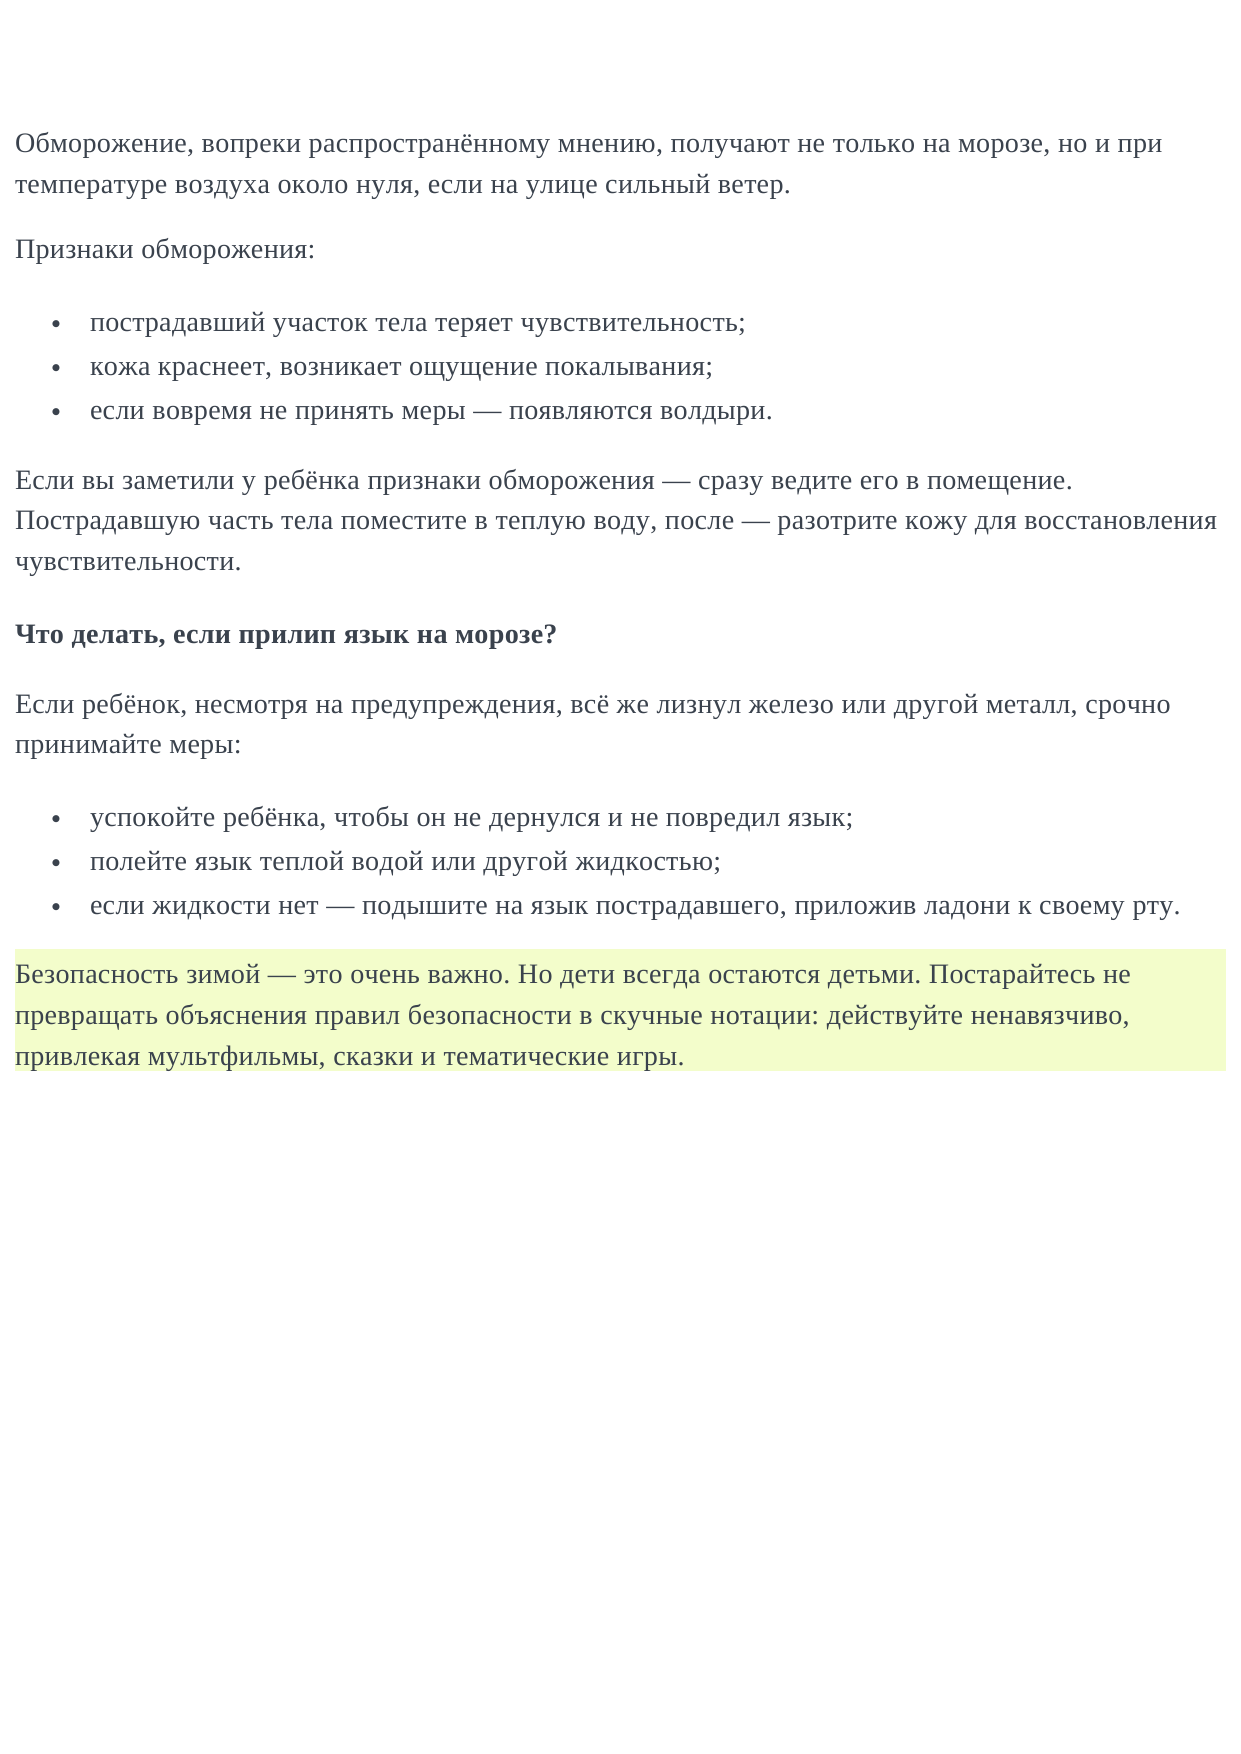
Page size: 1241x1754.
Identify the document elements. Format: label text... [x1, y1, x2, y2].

list если вовремя не принять меры — появляются волдыри. [52, 382, 1226, 425]
list если жидкости нет — подышите на язык пострадавшего, приложив ладони к своему рту. [52, 876, 1226, 920]
list пострадавший участок тела теряет чувствительность; [52, 294, 1226, 338]
text Если ребёнок, несмотря на предупреждения, всё же лизнул железо или другой металл, срочно принимайте меры: [15, 678, 1226, 760]
text Безопасность зимой — это очень важно. Но дети всегда остаются детьми. Постарайтесь не превращать объяснения правил безопасности в скучные нотации: действуйте ненавязчиво, привлекая мультфильмы, сказки и тематические игры. [15, 949, 1226, 1071]
list полейте язык теплой водой или другой жидкостью; [52, 833, 1226, 876]
text Обморожение, вопреки распространённому мнению, получают не только на морозе, но и при температуре воздуха около нуля, если на улице сильный ветер. [15, 118, 1226, 199]
text Что делать, если прилип язык на морозе? [15, 606, 1226, 649]
list успокойте ребёнка, чтобы он не дернулся и не повредил язык; [52, 789, 1226, 833]
text Признаки обморожения: [15, 224, 1226, 265]
text Если вы заметили у ребёнка признаки обморожения — сразу ведите его в помещение. Пострадавшую часть тела поместите в теплую воду, после — разотрите кожу для восстановления чувствительности. [15, 454, 1226, 576]
list кожа краснеет, возникает ощущение покалывания; [52, 338, 1226, 382]
